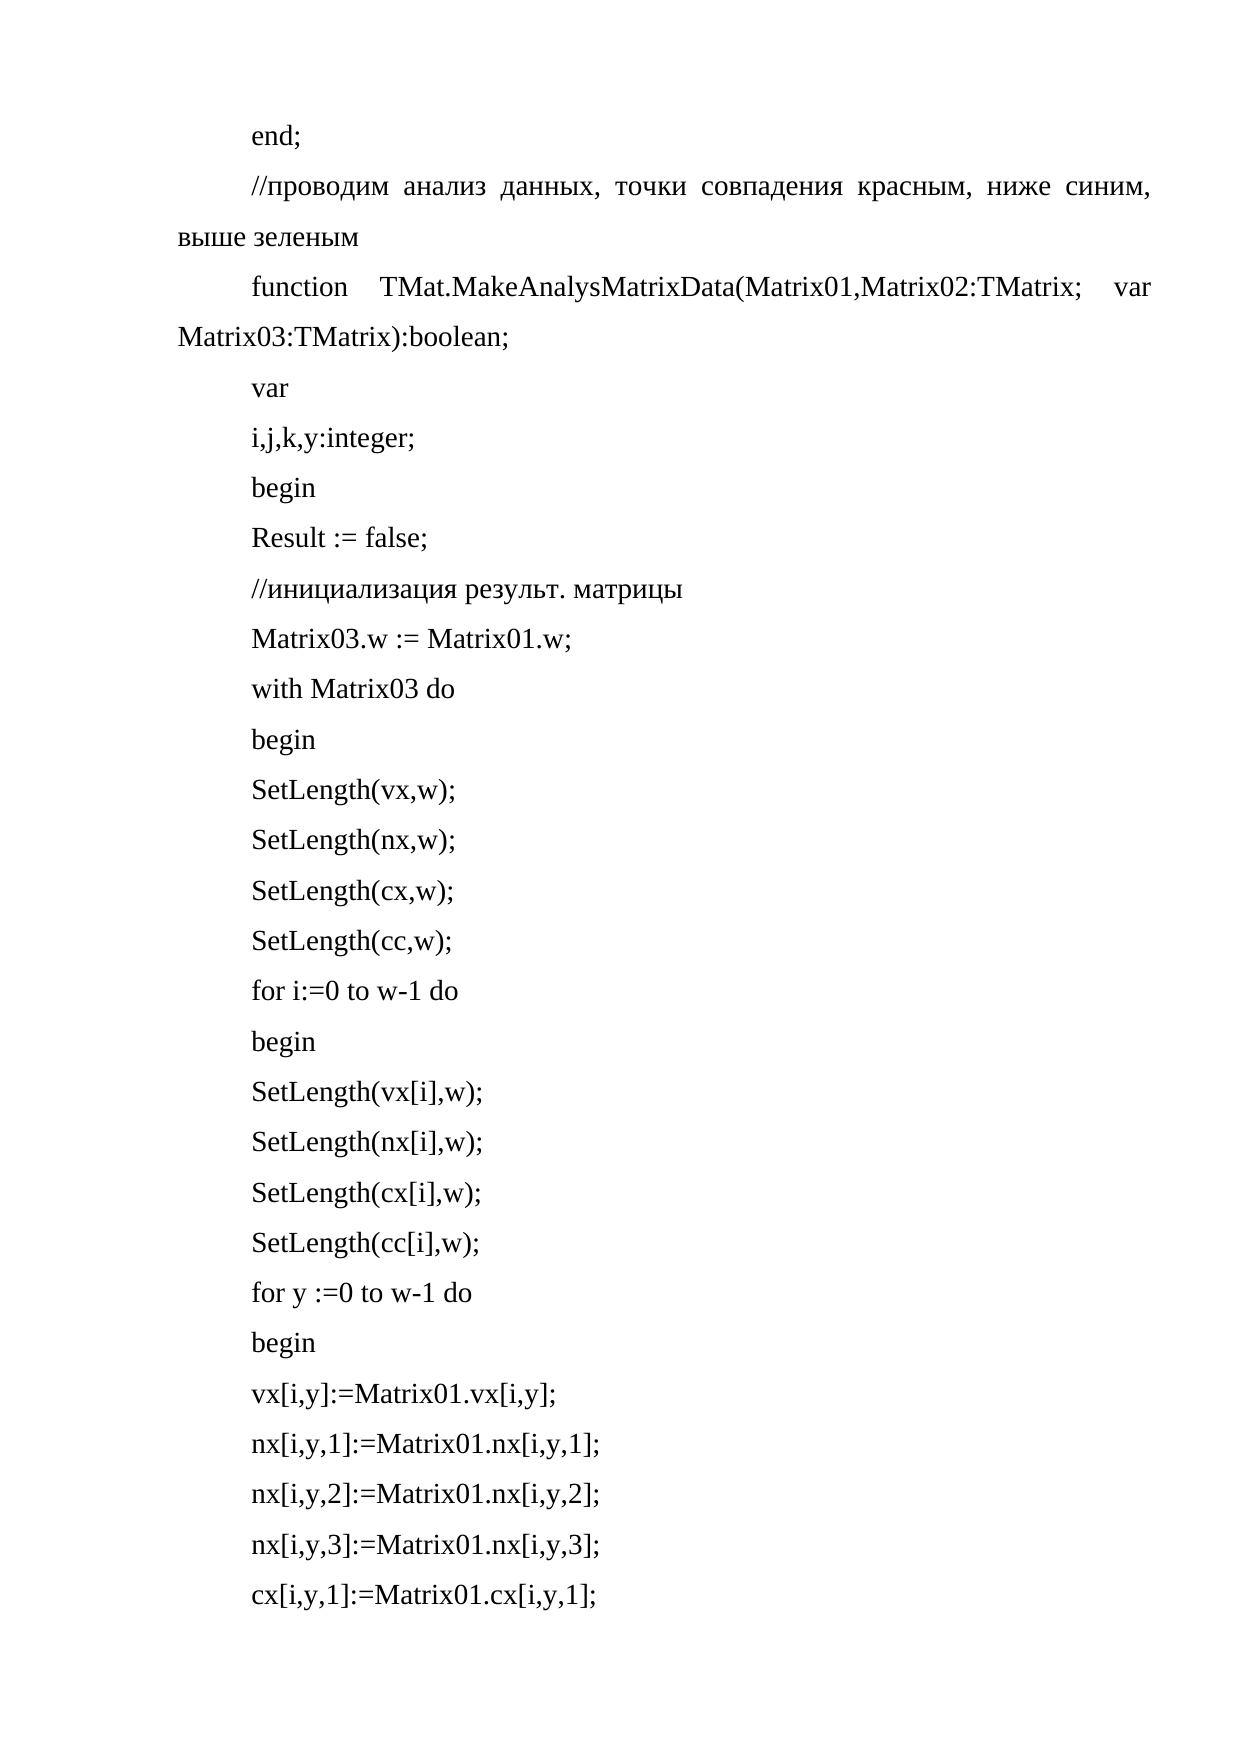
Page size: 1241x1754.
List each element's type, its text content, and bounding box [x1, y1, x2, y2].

text SetLength(cx,w); [177, 873, 1152, 906]
text nx[i,y,2]:=Matrix01.nx[i,y,2]; [177, 1477, 1152, 1510]
text begin [177, 1326, 1152, 1359]
text SetLength(vx,w); [177, 772, 1152, 806]
text cx[i,y,1]:=Matrix01.cx[i,y,1]; [177, 1577, 1152, 1611]
text SetLength(nx,w); [177, 822, 1152, 856]
text vx[i,y]:=Matrix01.vx[i,y]; [177, 1376, 1152, 1409]
text SetLength(cc[i],w); [177, 1225, 1152, 1258]
text i,j,k,y:integer; [177, 420, 1152, 453]
text end; [177, 118, 1152, 152]
text Result := false; [177, 521, 1152, 554]
text begin [177, 470, 1152, 504]
text SetLength(vx[i],w); [177, 1074, 1152, 1108]
text var [177, 370, 1152, 403]
text for y :=0 to w-1 do [177, 1275, 1152, 1309]
text nx[i,y,3]:=Matrix01.nx[i,y,3]; [177, 1527, 1152, 1560]
text //проводим анализ данных, точки совпадения красным, ниже синим, выше зеленым [177, 168, 1152, 252]
text begin [177, 1024, 1152, 1057]
text with Matrix03 do [177, 672, 1152, 705]
text nx[i,y,1]:=Matrix01.nx[i,y,1]; [177, 1426, 1152, 1460]
text Matrix03.w := Matrix01.w; [177, 621, 1152, 655]
text function TMat.MakeAnalysMatrixData(Matrix01,Matrix02:TMatrix; var Matrix03:TMatrix):boolean; [177, 269, 1152, 353]
text //инициализация результ. матрицы [177, 571, 1152, 604]
text SetLength(cx[i],w); [177, 1175, 1152, 1208]
text for i:=0 to w-1 do [177, 973, 1152, 1007]
text SetLength(nx[i],w); [177, 1124, 1152, 1158]
text SetLength(cc,w); [177, 923, 1152, 957]
text begin [177, 722, 1152, 755]
